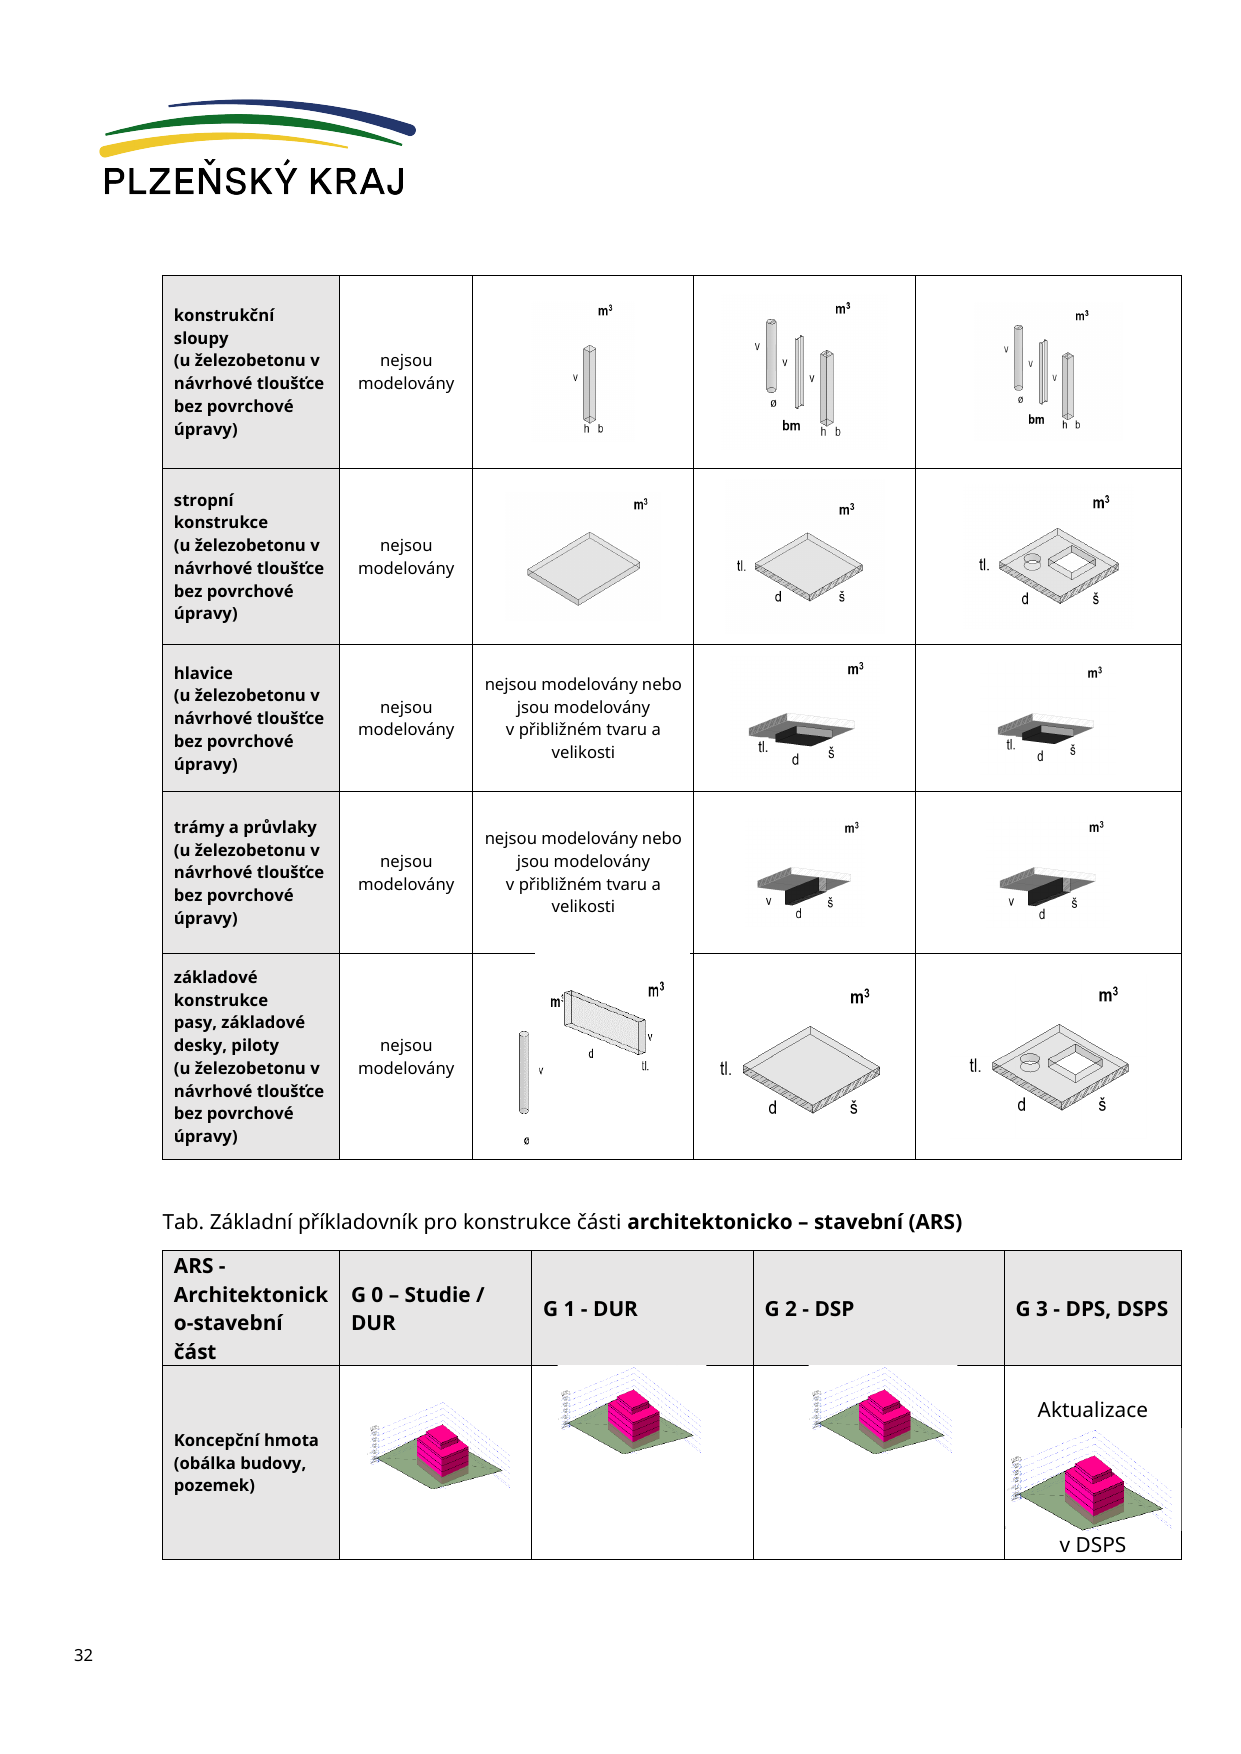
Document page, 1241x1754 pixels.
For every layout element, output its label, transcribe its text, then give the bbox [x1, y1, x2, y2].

table_cell stropní konstrukce (u železobetonu v návrhové tloušťce bez povrchové úpravy) [163, 469, 339, 644]
picture [807, 1365, 958, 1453]
table_cell nejsou modelovány [340, 954, 472, 1159]
picture [725, 479, 885, 634]
picture [73, 73, 442, 221]
table_header ARS - Architektonicko-stavební část [163, 1251, 339, 1365]
picture [721, 294, 889, 450]
table_cell Koncepční hmota (obálka budovy, pozemek) [163, 1366, 339, 1559]
table_cell nejsou modelovány nebo jsou modelovány v přibližném tvaru a velikosti [473, 645, 693, 791]
table_cell [473, 469, 693, 644]
table_cell základové konstrukce pasy, základové desky, piloty (u železobetonu v návrhové tloušťce bez povrchové úpravy) [163, 954, 339, 1159]
table_cell [473, 276, 693, 468]
table_cell nejsou modelovány [340, 276, 472, 468]
picture [950, 974, 1147, 1139]
table_cell nejsou modelovány nebo jsou modelovány v přibližném tvaru a velikosti [473, 792, 693, 953]
table_cell [916, 469, 1181, 644]
picture [533, 952, 690, 1088]
table_cell [694, 645, 915, 791]
table_cell Aktualizace v DSPS [1005, 1366, 1181, 1428]
table_cell [694, 276, 915, 468]
table_cell trámy a průvlaky (u železobetonu v návrhové tloušťce bez povrchové úpravy) [163, 792, 339, 953]
table_cell [694, 954, 915, 1159]
picture [505, 492, 662, 621]
table_cell [916, 792, 1181, 953]
picture [974, 302, 1123, 441]
table_header G 2 - DSP [754, 1251, 1004, 1365]
picture [705, 958, 909, 1155]
picture [531, 301, 636, 442]
table_cell nejsou modelovány [340, 469, 472, 644]
table_cell konstrukční sloupy (u železobetonu v návrhové tloušťce bez povrchové úpravy) [163, 276, 339, 468]
table_cell [916, 954, 1181, 1159]
table_cell nejsou modelovány [340, 645, 472, 791]
picture [556, 1365, 706, 1453]
picture [744, 818, 865, 927]
table_cell [473, 954, 693, 1159]
picture [986, 816, 1111, 928]
table_cell [340, 1366, 531, 1559]
table_header G 3 - DPS, DSPS [1005, 1251, 1181, 1365]
text Tab. Základní příkladovník pro konstrukce části architektonicko – stavební (ARS) [162, 1207, 1169, 1236]
picture [729, 656, 880, 780]
table_header G 0 – Studie / DUR [340, 1251, 531, 1365]
table_cell [916, 276, 1181, 468]
picture [1005, 1428, 1182, 1531]
picture [365, 1400, 516, 1488]
table_header G 1 - DUR [532, 1251, 753, 1365]
table_cell [754, 1366, 1004, 1559]
table_cell [694, 469, 915, 644]
table_cell Aktualizace v DSPS [1005, 1531, 1181, 1559]
picture [962, 484, 1135, 629]
picture [980, 662, 1117, 775]
table_cell nejsou modelovány [340, 792, 472, 953]
table_cell [916, 645, 1181, 791]
table_cell [532, 1366, 753, 1559]
table_cell hlavice (u železobetonu v návrhové tloušťce bez povrchové úpravy) [163, 645, 339, 791]
table_cell [694, 792, 915, 953]
